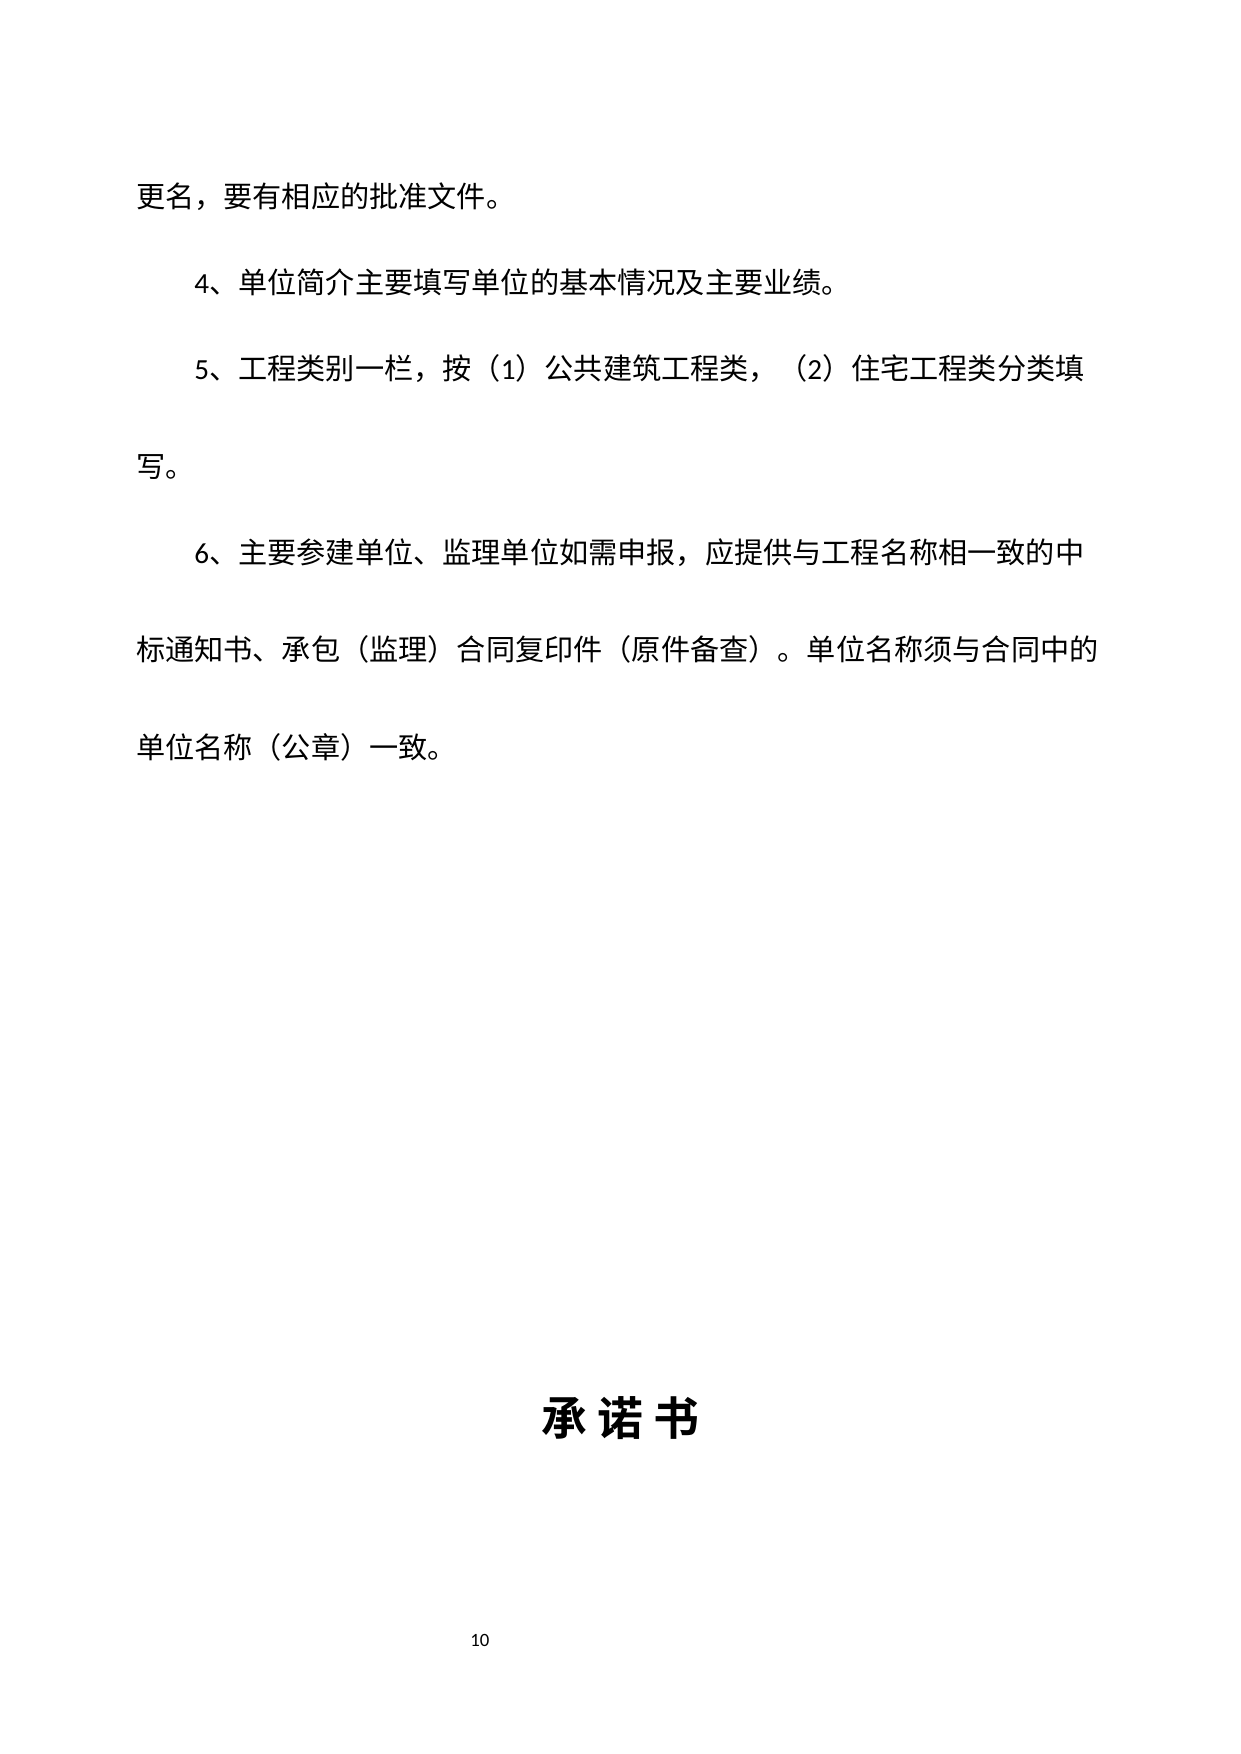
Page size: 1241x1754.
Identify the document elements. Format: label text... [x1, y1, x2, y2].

text 6、主要参建单位、监理单位如需申报，应提供与工程名称相一致的中标通知书、承包（监理）合同复印件（原件备查）。单位名称须与合同中的单位名称（公章）一致。 [136, 518, 1104, 778]
text 承 诺 书 [136, 1367, 1104, 1465]
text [136, 162, 1104, 227]
text 5、工程类别一栏，按（1）公共建筑工程类，（2）住宅工程类分类填写。 [136, 334, 1104, 497]
text 4、单位简介主要填写单位的基本情况及主要业绩。 [136, 248, 1104, 313]
